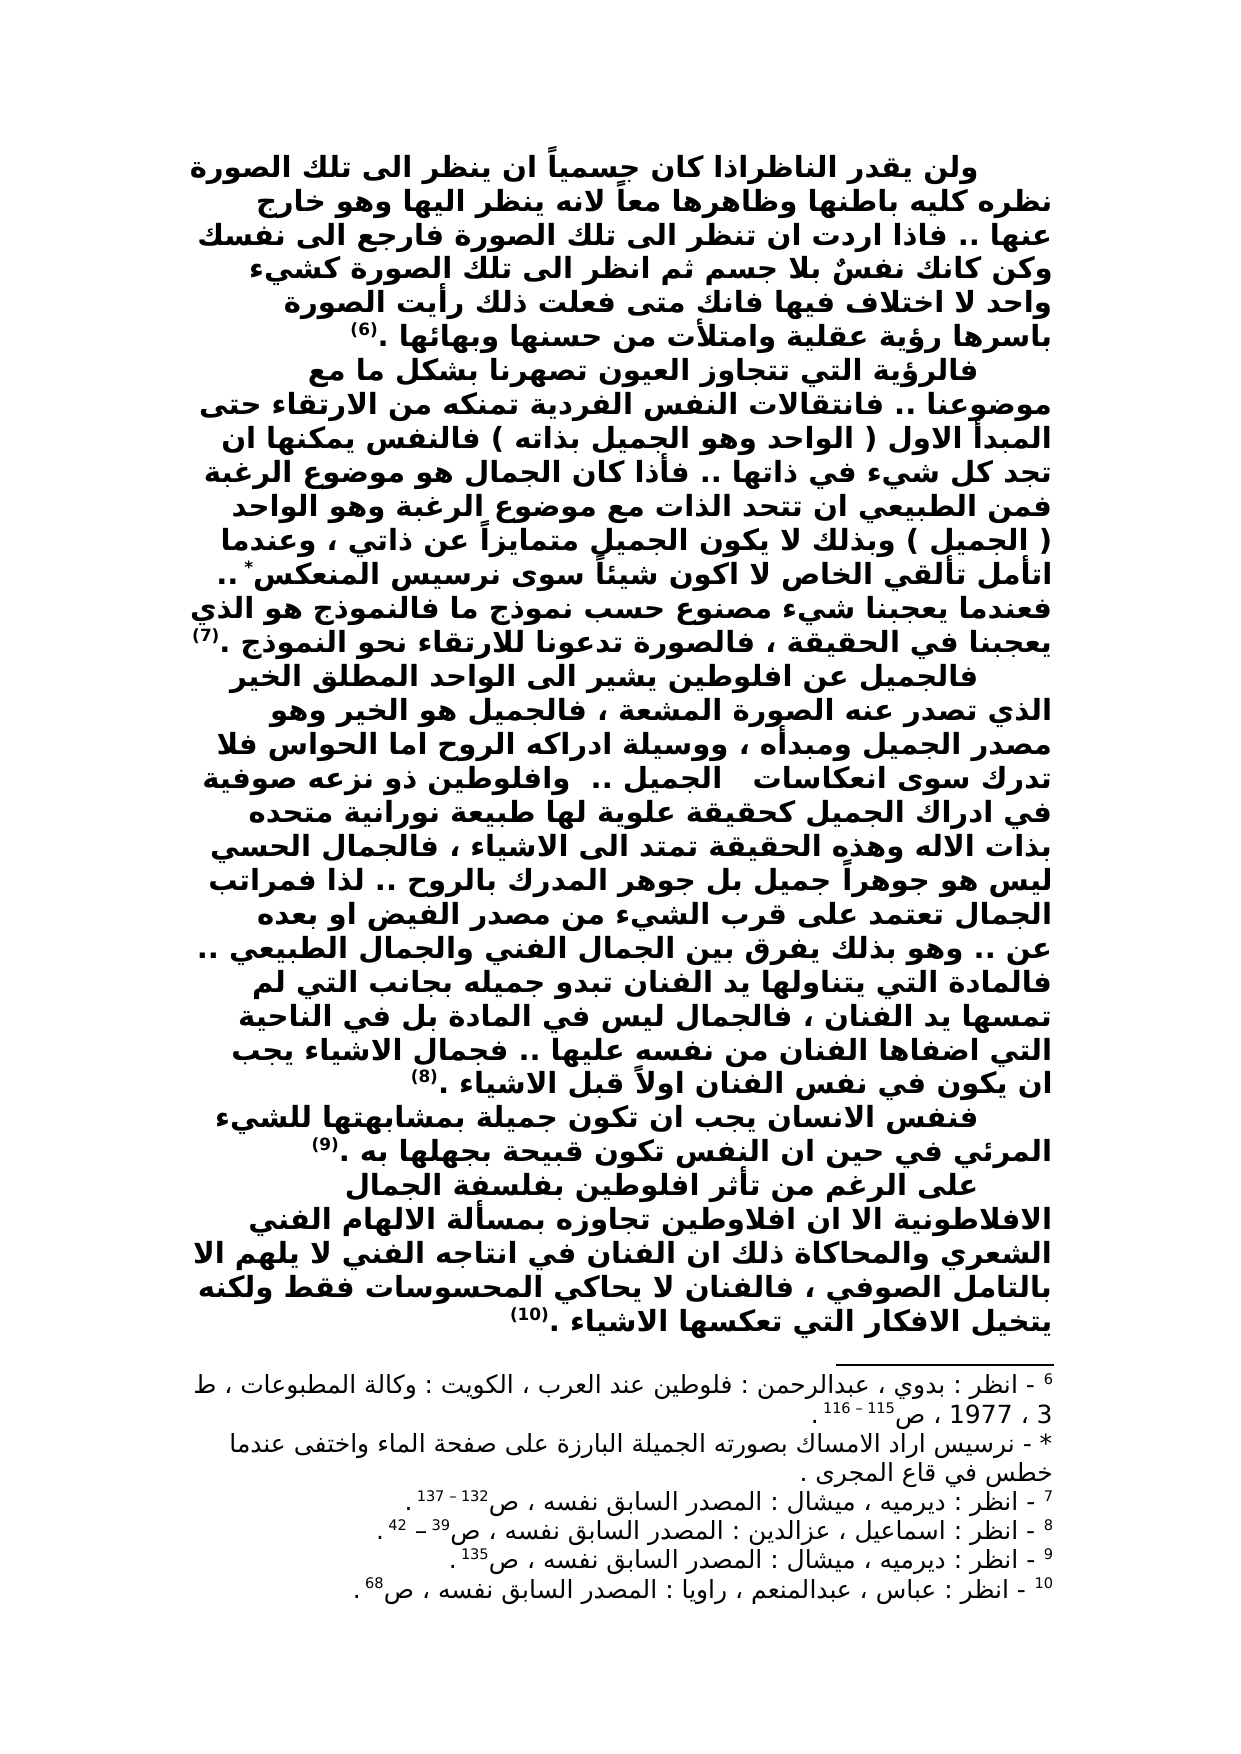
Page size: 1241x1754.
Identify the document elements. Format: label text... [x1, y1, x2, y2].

text على الرغم من تأثر افلوطين بفلسفة الجمال الافلاطونية الا ان افلاوطين تجاوزه بمسألة الالهام الفني الشعري والمحاكاة ذلك ان الفنان في انتاجه الفني لا يلهم الا بالتامل الصوفي ، فالفنان لا يحاكي المحسوسات فقط ولكنه يتخيل الافكار التي تعكسها الاشياء .() [187, 1169, 1053, 1338]
text فنفس الانسان يجب ان تكون جميلة بمشابهتها للشيء المرئي في حين ان النفس تكون قبيحة بجهلها به .() [187, 1101, 1053, 1169]
text فالرؤية التي تتجاوز العيون تصهرنا بشكل ما مع موضوعنا .. فانتقالات النفس الفردية تمنكه من الارتقاء حتى المبدأ الاول ( الواحد وهو الجميل بذاته ) فالنفس يمكنها ان تجد كل شيء في ذاتها .. فأذا كان الجمال هو موضوع الرغبة فمن الطبيعي ان تتحد الذات مع موضوع الرغبة وهو الواحد ( الجميل ) وبذلك لا يكون الجميل متمايزاً عن ذاتي ، وعندما اتأمل تألقي الخاص لا اكون شيئاً سوى نرسيس المنعكس* .. فعندما يعجبنا شيء مصنوع حسب نموذج ما فالنموذج هو الذي يعجبنا في الحقيقة ، فالصورة تدعونا للارتقاء نحو النموذج .() [187, 354, 1053, 659]
text ولن يقدر الناظراذا كان جسمياً ان ينظر الى تلك الصورة نظره كليه باطنها وظاهرها معاً لانه ينظر اليها وهو خارج عنها .. فاذا اردت ان تنظر الى تلك الصورة فارجع الى نفسك وكن كانك نفسٌ بلا جسم ثم انظر الى تلك الصورة كشيء واحد لا اختلاف فيها فانك متى فعلت ذلك رأيت الصورة باسرها رؤية عقلية وامتلأت من حسنها وبهائها .() [187, 150, 1053, 354]
text فالجميل عن افلوطين يشير الى الواحد المطلق الخير الذي تصدر عنه الصورة المشعة ، فالجميل هو الخير وهو مصدر الجميل ومبدأه ، ووسيلة ادراكه الروح اما الحواس فلا تدرك سوى انعكاسات الجميل .. وافلوطين ذو نزعه صوفية في ادراك الجميل كحقيقة علوية لها طبيعة نورانية متحده بذات الاله وهذه الحقيقة تمتد الى الاشياء ، فالجمال الحسي ليس هو جوهراً جميل بل جوهر المدرك بالروح .. لذا فمراتب الجمال تعتمد على قرب الشيء من مصدر الفيض او بعده عن .. وهو بذلك يفرق بين الجمال الفني والجمال الطبيعي .. فالمادة التي يتناولها يد الفنان تبدو جميله بجانب التي لم تمسها يد الفنان ، فالجمال ليس في المادة بل في الناحية التي اضفاها الفنان من نفسه عليها .. فجمال الاشياء يجب ان يكون في نفس الفنان اولاً قبل الاشياء .() [187, 659, 1053, 1101]
